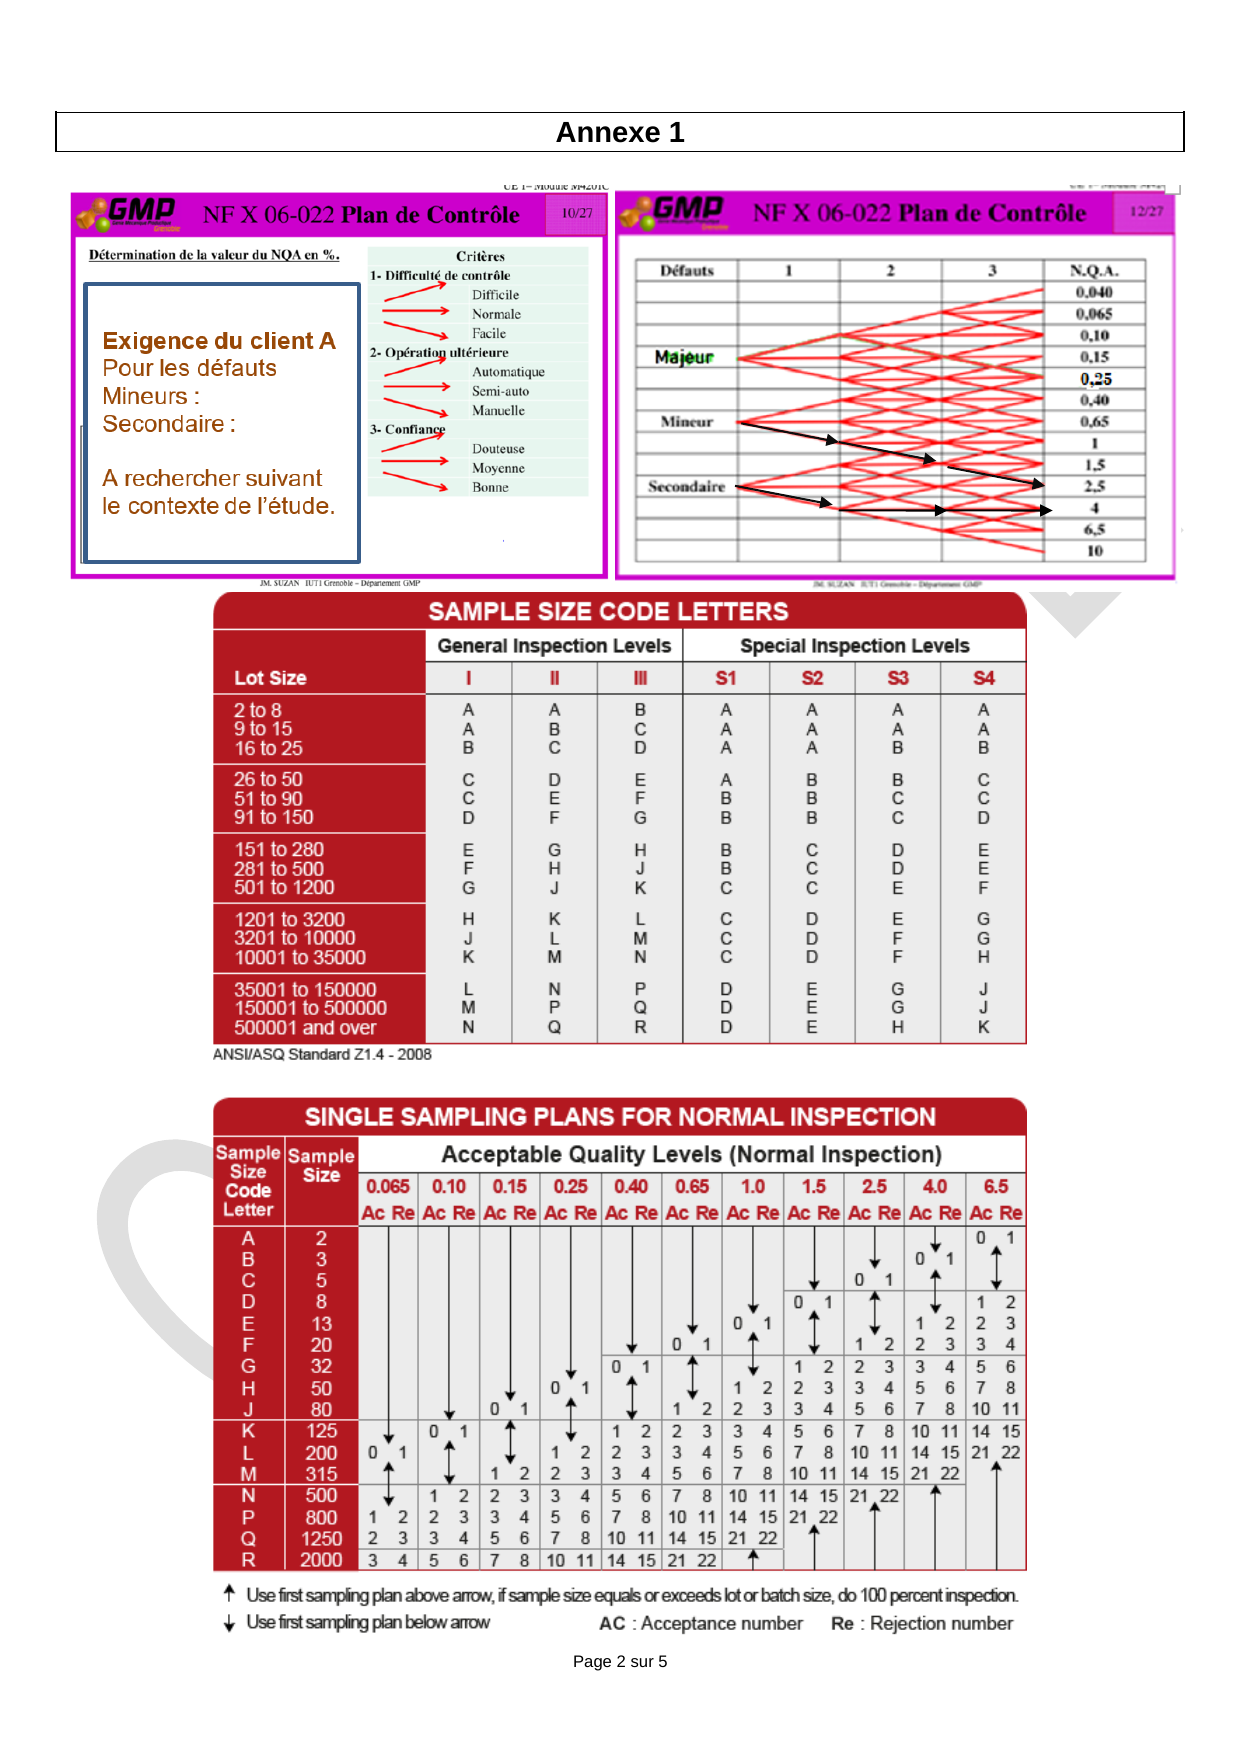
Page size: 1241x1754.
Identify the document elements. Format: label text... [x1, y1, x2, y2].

title Annexe 1 [57, 113, 1183, 151]
picture [59, 185, 1182, 1637]
